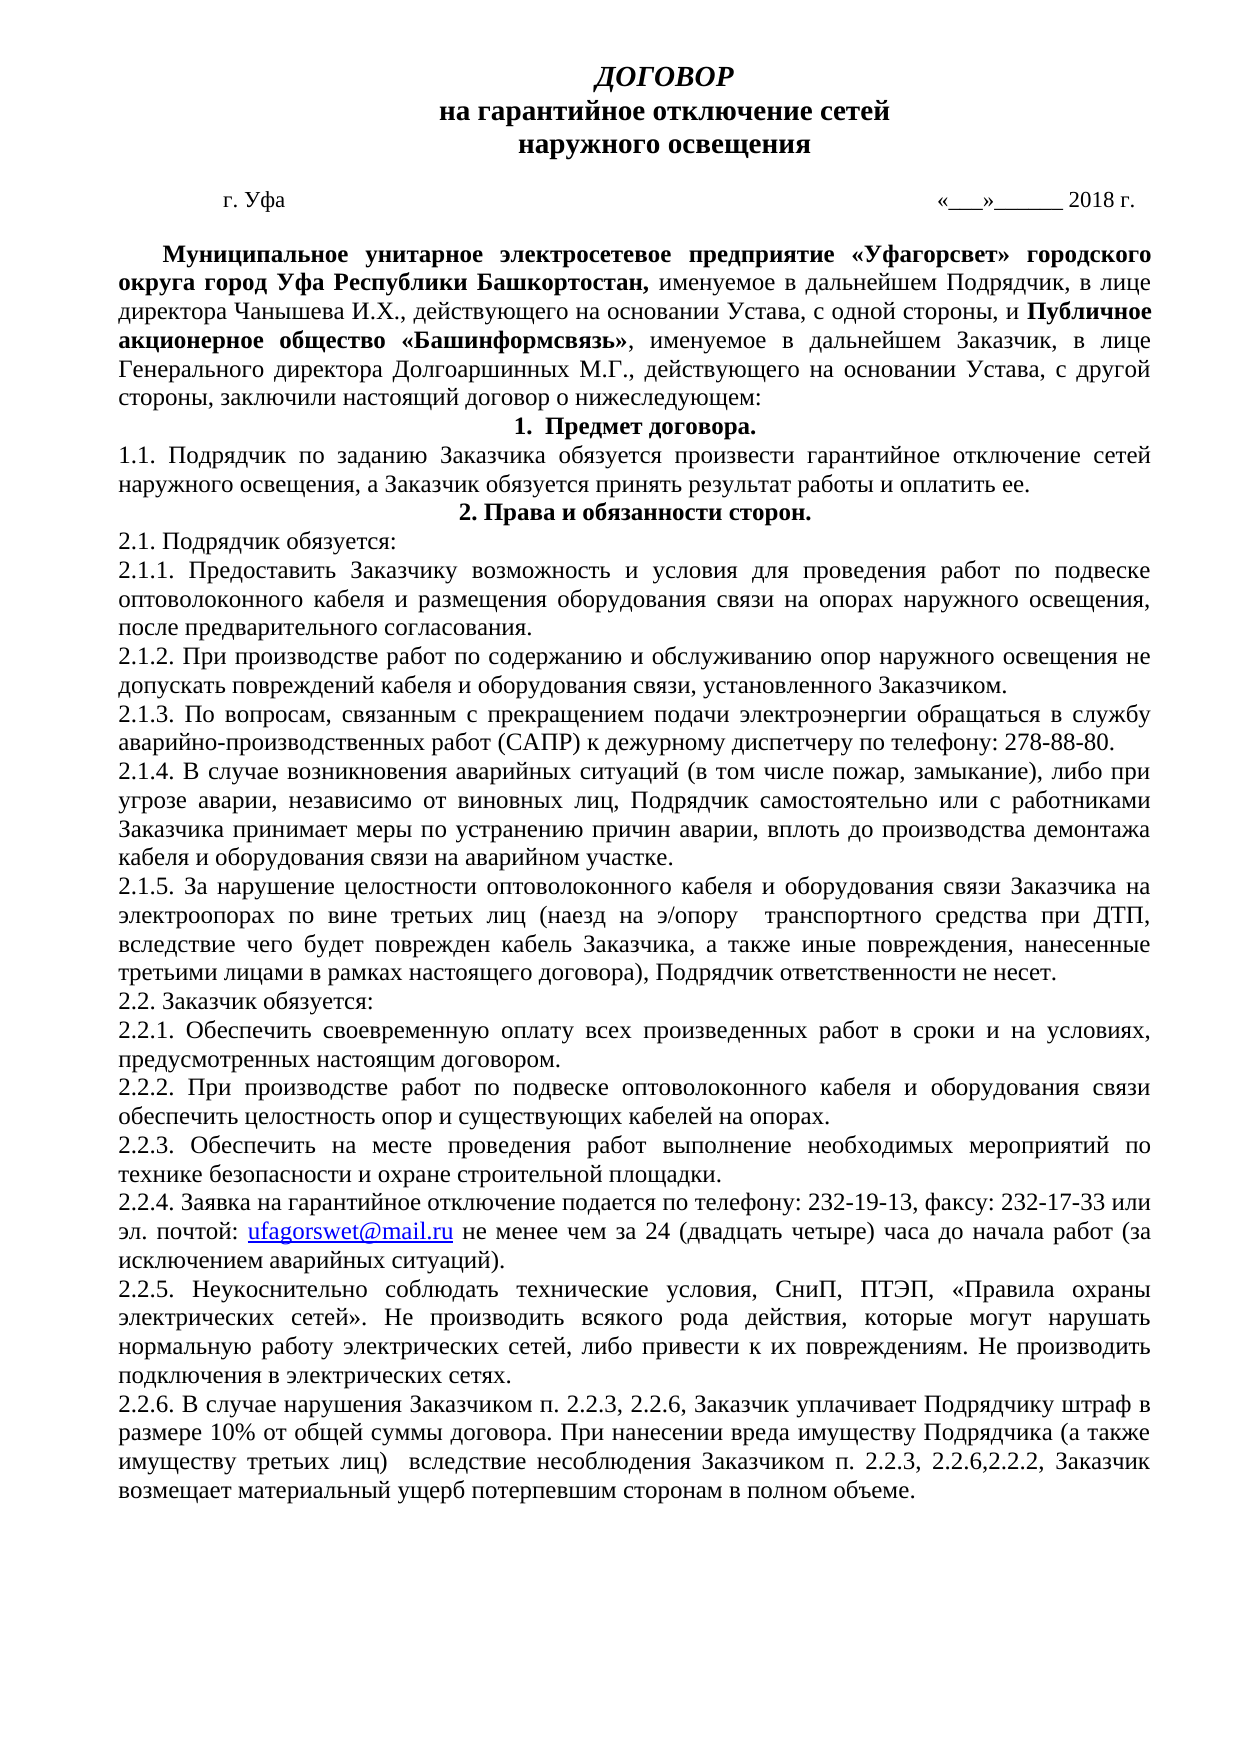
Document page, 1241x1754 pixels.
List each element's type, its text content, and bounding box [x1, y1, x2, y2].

text на гарантийное отключение сетей [177, 93, 1152, 126]
text 2.2.3. Обеспечить на месте проведения работ выполнение необходимых мероприятий по технике безопасности и охране строительной площадки. [118, 1130, 1152, 1187]
text 1. Предмет договора. [118, 411, 1152, 440]
text 1.1. Подрядчик по заданию Заказчика обязуется произвести гарантийное отключение сетей наружного освещения, а Заказчик обязуется принять результат работы и оплатить ее. [118, 440, 1152, 497]
text 2. Права и обязанности сторон. [118, 497, 1152, 526]
text 2.1.1. Предоставить Заказчику возможность и условия для проведения работ по подвеске оптоволоконного кабеля и размещения оборудования связи на опорах наружного освещения, после предварительного согласования. [118, 555, 1152, 641]
text 2.1.2. При производстве работ по содержанию и обслуживанию опор наружного освещения не допускать повреждений кабеля и оборудования связи, установленного Заказчиком. [118, 641, 1152, 699]
text 2.2.5. Неукоснительно соблюдать технические условия, СниП, ПТЭП, «Правила охраны электрических сетей». Не производить всякого рода действия, которые могут нарушать нормальную работу электрических сетей, либо привести к их повреждениям. Не производить подключения в электрических сетях. [118, 1274, 1152, 1389]
text 2.2.2. При производстве работ по подвеске оптоволоконного кабеля и оборудования связи обеспечить целостность опор и существующих кабелей на опорах. [118, 1072, 1152, 1130]
text Муниципальное унитарное электросетевое предприятие «Уфагорсвет» городского округа город Уфа Республики Башкортостан, именуемое в дальнейшем Подрядчик, в лице директора Чанышева И.Х., действующего на основании Устава, с одной стороны, и Публичное акционерное общество «Башинформсвязь», именуемое в дальнейшем Заказчик, в лице Генерального директора Долгоаршинных М.Г., действующего на основании Устава, с другой стороны, заключили настоящий договор о нижеследующем: [118, 239, 1152, 411]
subtitle ДОГОВОР [177, 59, 1152, 93]
text г. Уфа «___»______ 2018 г. [177, 186, 1152, 212]
text 2.2.6. В случае нарушения Заказчиком п. 2.2.3, 2.2.6, Заказчик уплачивает Подрядчику штраф в размере 10% от общей суммы договора. При нанесении вреда имуществу Подрядчика (а также имуществу третьих лиц) вследствие несоблюдения Заказчиком п. 2.2.3, 2.2.6,2.2.2, Заказчик возмещает материальный ущерб потерпевшим сторонам в полном объеме. [118, 1389, 1152, 1504]
text 2.2.4. Заявка на гарантийное отключение подается по телефону: 232-19-13, факсу: 232-17-33 или эл. почтой: ufagorswet@mail.ru не менее чем за 24 (двадцать четыре) часа до начала работ (за исключением аварийных ситуаций). [118, 1187, 1152, 1274]
text 2.1.3. По вопросам, связанным с прекращением подачи электроэнергии обращаться в службу аварийно-производственных работ (САПР) к дежурному диспетчеру по телефону: 278-88-80. [118, 699, 1152, 756]
text 2.1. Подрядчик обязуется: [118, 526, 1152, 555]
text 2.1.5. За нарушение целостности оптоволоконного кабеля и оборудования связи Заказчика на электроопорах по вине третьих лиц (наезд на э/опору транспортного средства при ДТП, вследствие чего будет поврежден кабель Заказчика, а также иные повреждения, нанесенные третьими лицами в рамках настоящего договора), Подрядчик ответственности не несет. [118, 871, 1152, 986]
text 2.1.4. В случае возникновения аварийных ситуаций (в том числе пожар, замыкание), либо при угрозе аварии, независимо от виновных лиц, Подрядчик самостоятельно или с работниками Заказчика принимает меры по устранению причин аварии, вплоть до производства демонтажа кабеля и оборудования связи на аварийном участке. [118, 756, 1152, 871]
text 2.2. Заказчик обязуется: [118, 986, 1152, 1015]
text 2.2.1. Обеспечить своевременную оплату всех произведенных работ в сроки и на условиях, предусмотренных настоящим договором. [118, 1015, 1152, 1072]
text наружного освещения [177, 126, 1152, 160]
